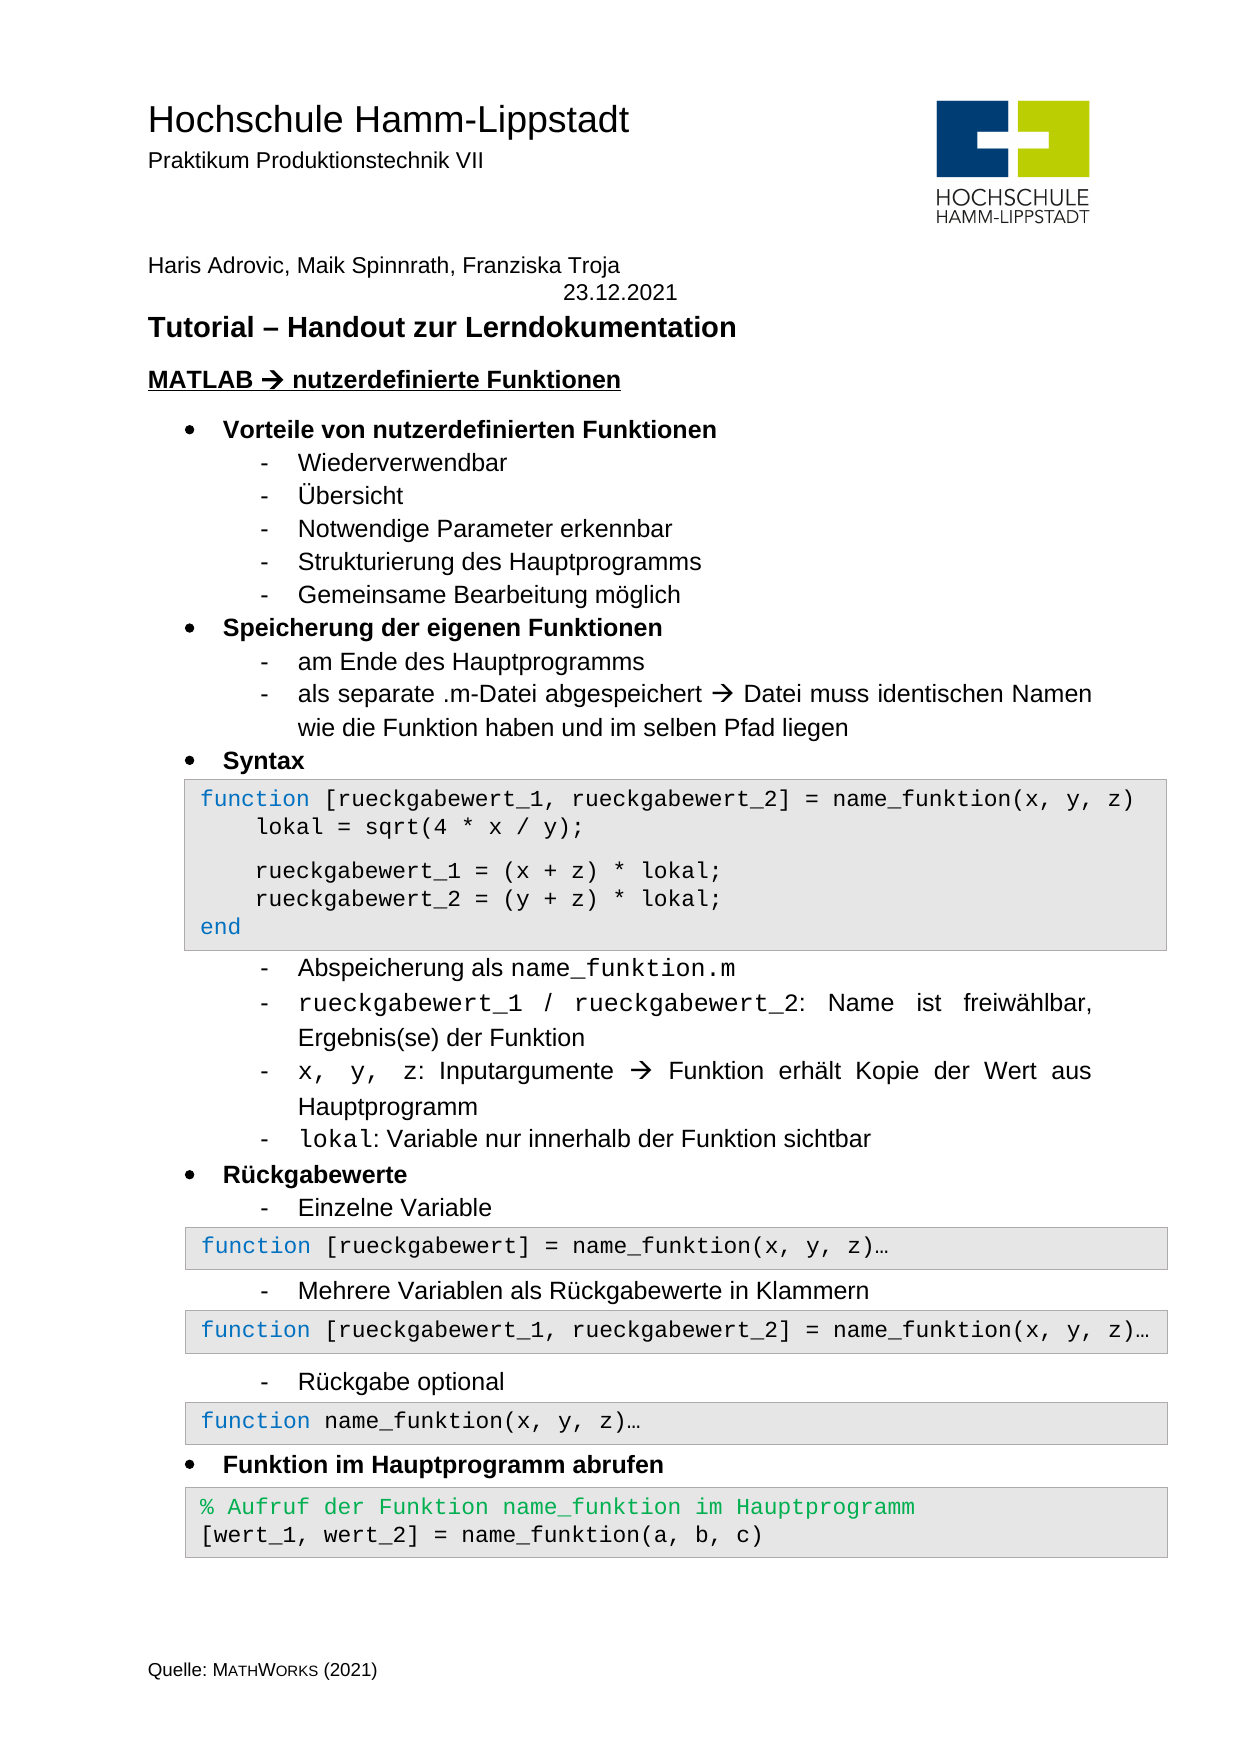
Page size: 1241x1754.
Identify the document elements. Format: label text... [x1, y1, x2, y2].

list Syntax [185, 746, 1093, 774]
list Mehrere Variablen als Rückgabewerte in Klammern [260, 1276, 1093, 1304]
list lokal: Variable nur innerhalb der Funktion sichtbar [260, 1124, 1093, 1155]
list Vorteile von nutzerdefinierten Funktionen [185, 415, 1093, 444]
list x, y, z: Inputargumente Funktion erhält Kopie der Wert aus Hauptprogramm [260, 1056, 1093, 1120]
picture [934, 98, 1093, 227]
list Funktion im Hauptprogramm abrufen [185, 1449, 1093, 1478]
list Speicherung der eigenen Funktionen [185, 613, 1093, 642]
list am Ende des Hauptprogramms [260, 646, 1093, 675]
list Rückgabe optional [260, 1367, 1093, 1396]
list rueckgabewert_1 / rueckgabewert_2: Name ist freiwählbar, Ergebnis(se) der Funktion [260, 988, 1093, 1052]
list als separate .m-Datei abgespeichert Datei muss identischen Namen wie die Funktion haben und im selben Pfad liegen [260, 679, 1093, 741]
text MATLAB nutzerdefinierte Funktionen [148, 365, 1093, 394]
list Übersicht [260, 481, 1093, 510]
list Strukturierung des Hauptprogramms [260, 547, 1093, 576]
text Tutorial – Handout zur Lerndokumentation [148, 310, 1093, 344]
list Abspeicherung als name_funktion.m [260, 952, 1093, 983]
list Rückgabewerte [185, 1160, 1093, 1189]
list Gemeinsame Bearbeitung möglich [260, 580, 1093, 609]
list Wiederverwendbar [260, 448, 1093, 477]
list Notwendige Parameter erkennbar [260, 514, 1093, 543]
list Einzelne Variable [260, 1193, 1093, 1222]
